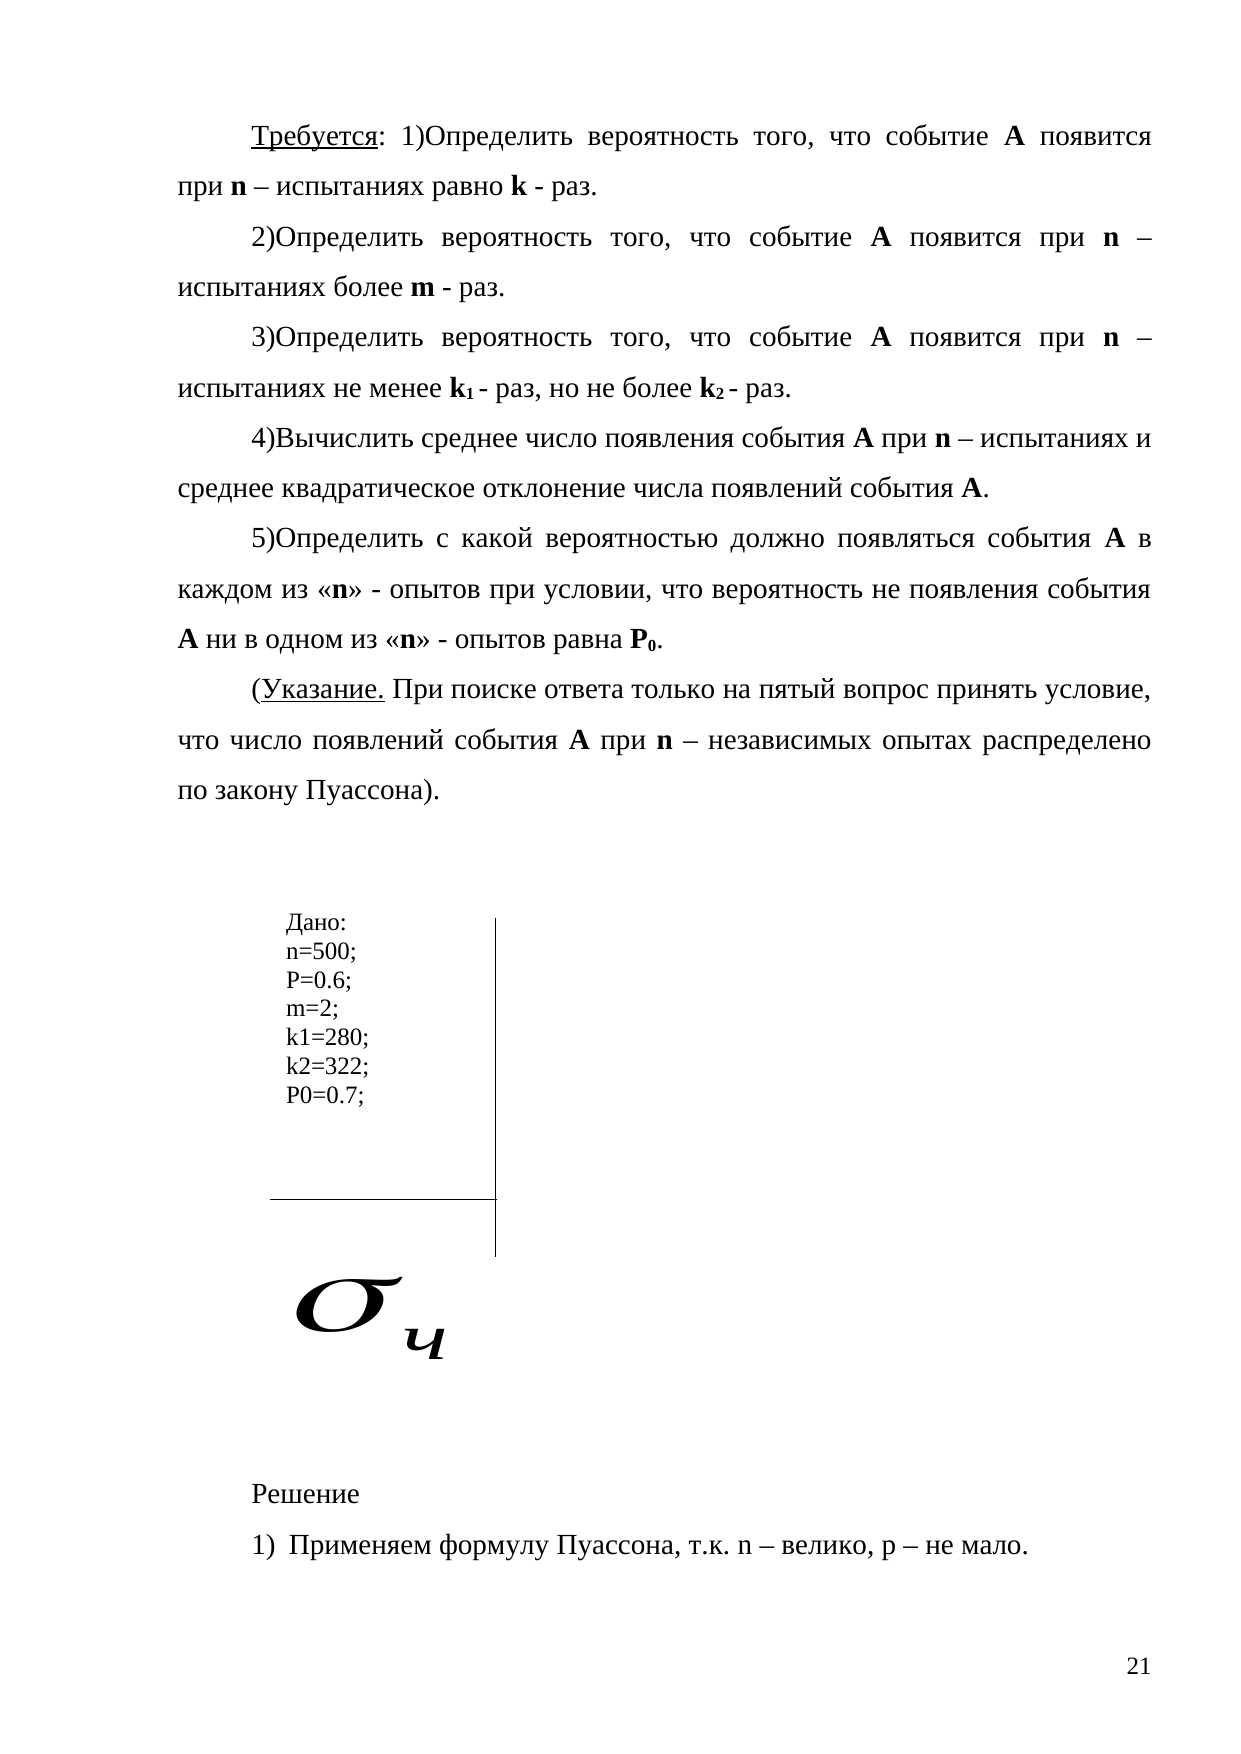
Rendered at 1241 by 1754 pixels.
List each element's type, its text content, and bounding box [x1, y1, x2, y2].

list Применяем формулу Пуассона, т.к. n – велико, р – не мало. [251, 1527, 1152, 1560]
text 5)Определить с какой вероятностью должно появляться события А в каждом из «n» - опытов при условии, что вероятность не появления события А ни в одном из «n» - опытов равна Р0. [177, 521, 1152, 655]
text 3)Определить вероятность того, что событие А появится при n – испытаниях не менее k1 - раз, но не более k2 - раз. [177, 319, 1152, 403]
text Требуется: 1)Определить вероятность того, что событие А появится при n – испытаниях равно k - раз. [177, 118, 1152, 202]
text 2)Определить вероятность того, что событие А появится при n – испытаниях более m - раз. [177, 219, 1152, 303]
text (Указание. При поиске ответа только на пятый вопрос принять условие, что число появлений события А при n – независимых опытах распределено по закону Пуассона). [177, 672, 1152, 806]
text 4)Вычислить среднее число появления события А при n – испытаниях и среднее квадратическое отклонение числа появлений события А. [177, 420, 1152, 504]
text Решение [177, 1477, 1152, 1510]
